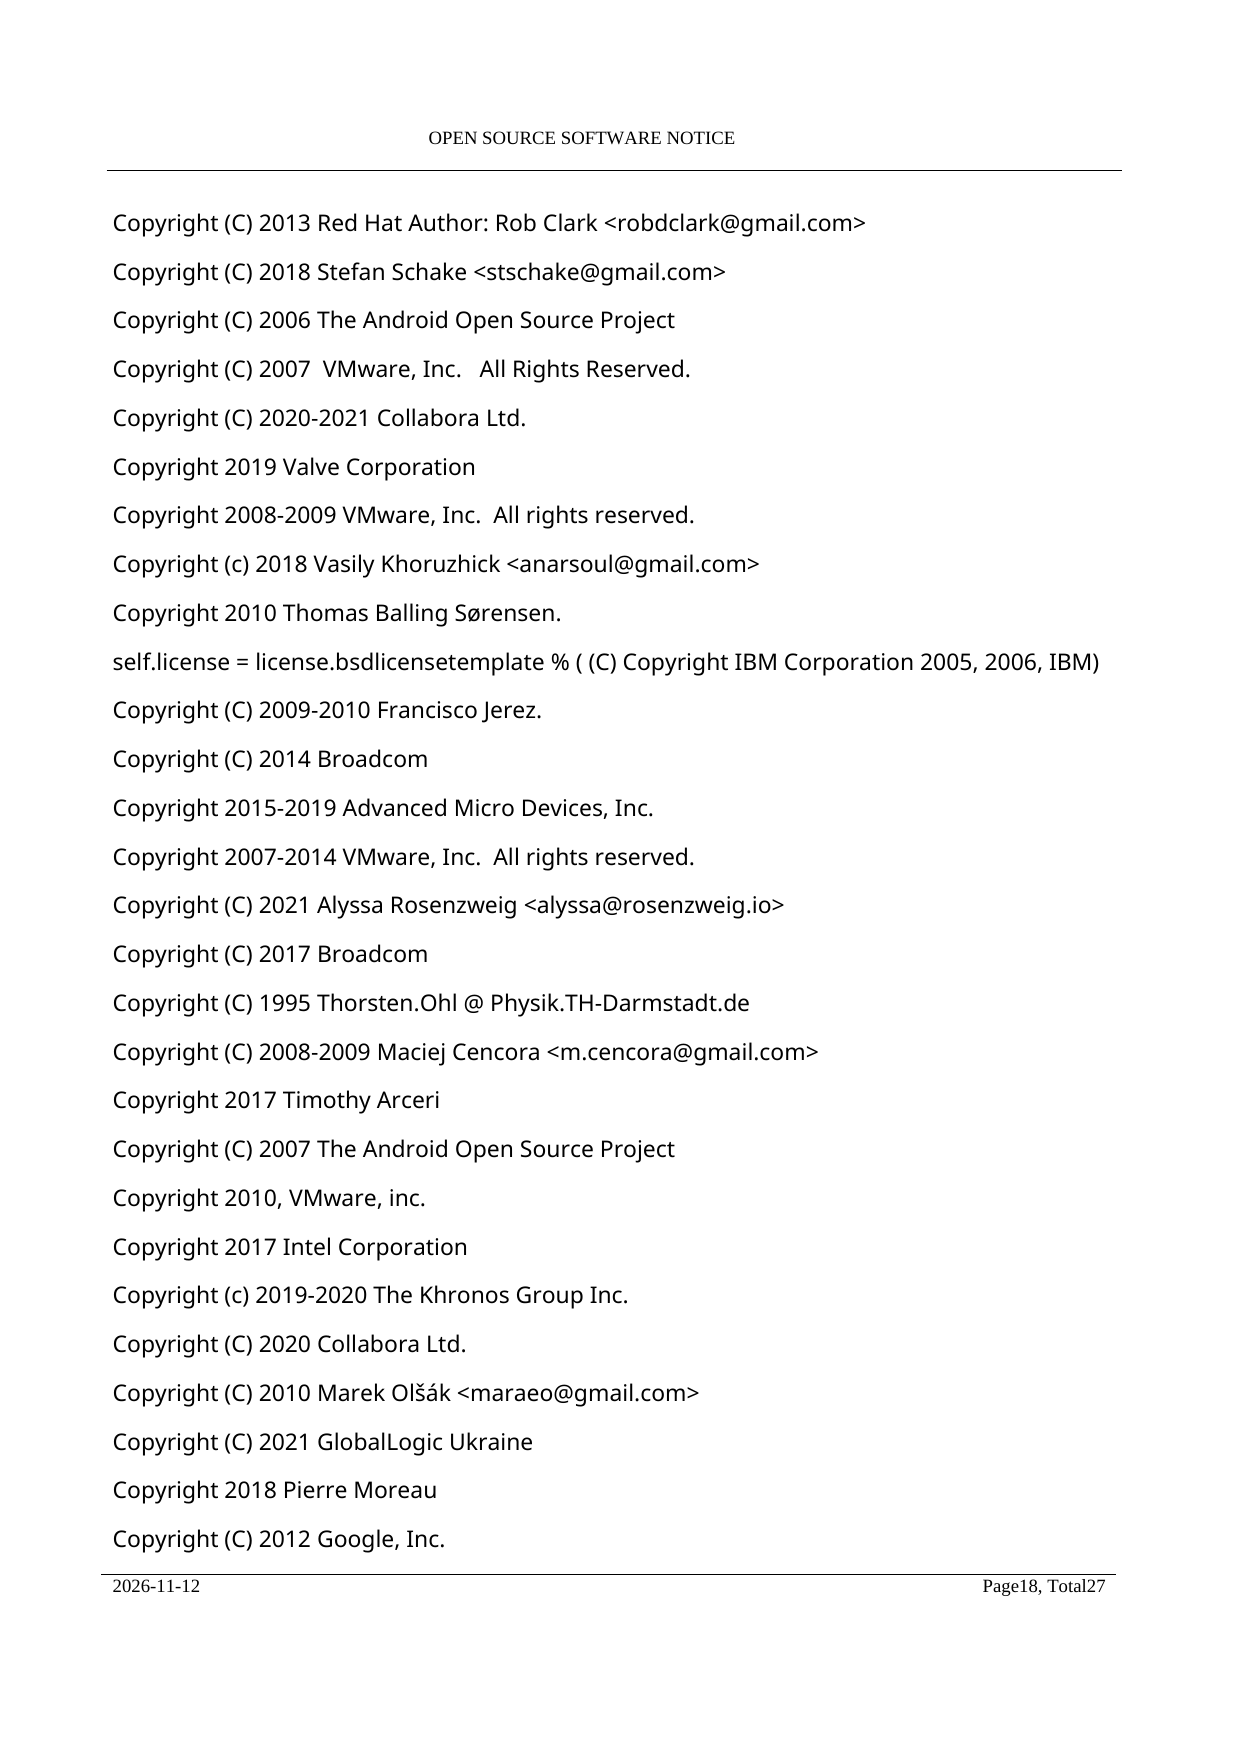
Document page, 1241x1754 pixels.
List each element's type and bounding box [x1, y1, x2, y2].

text [112, 206, 1128, 1555]
